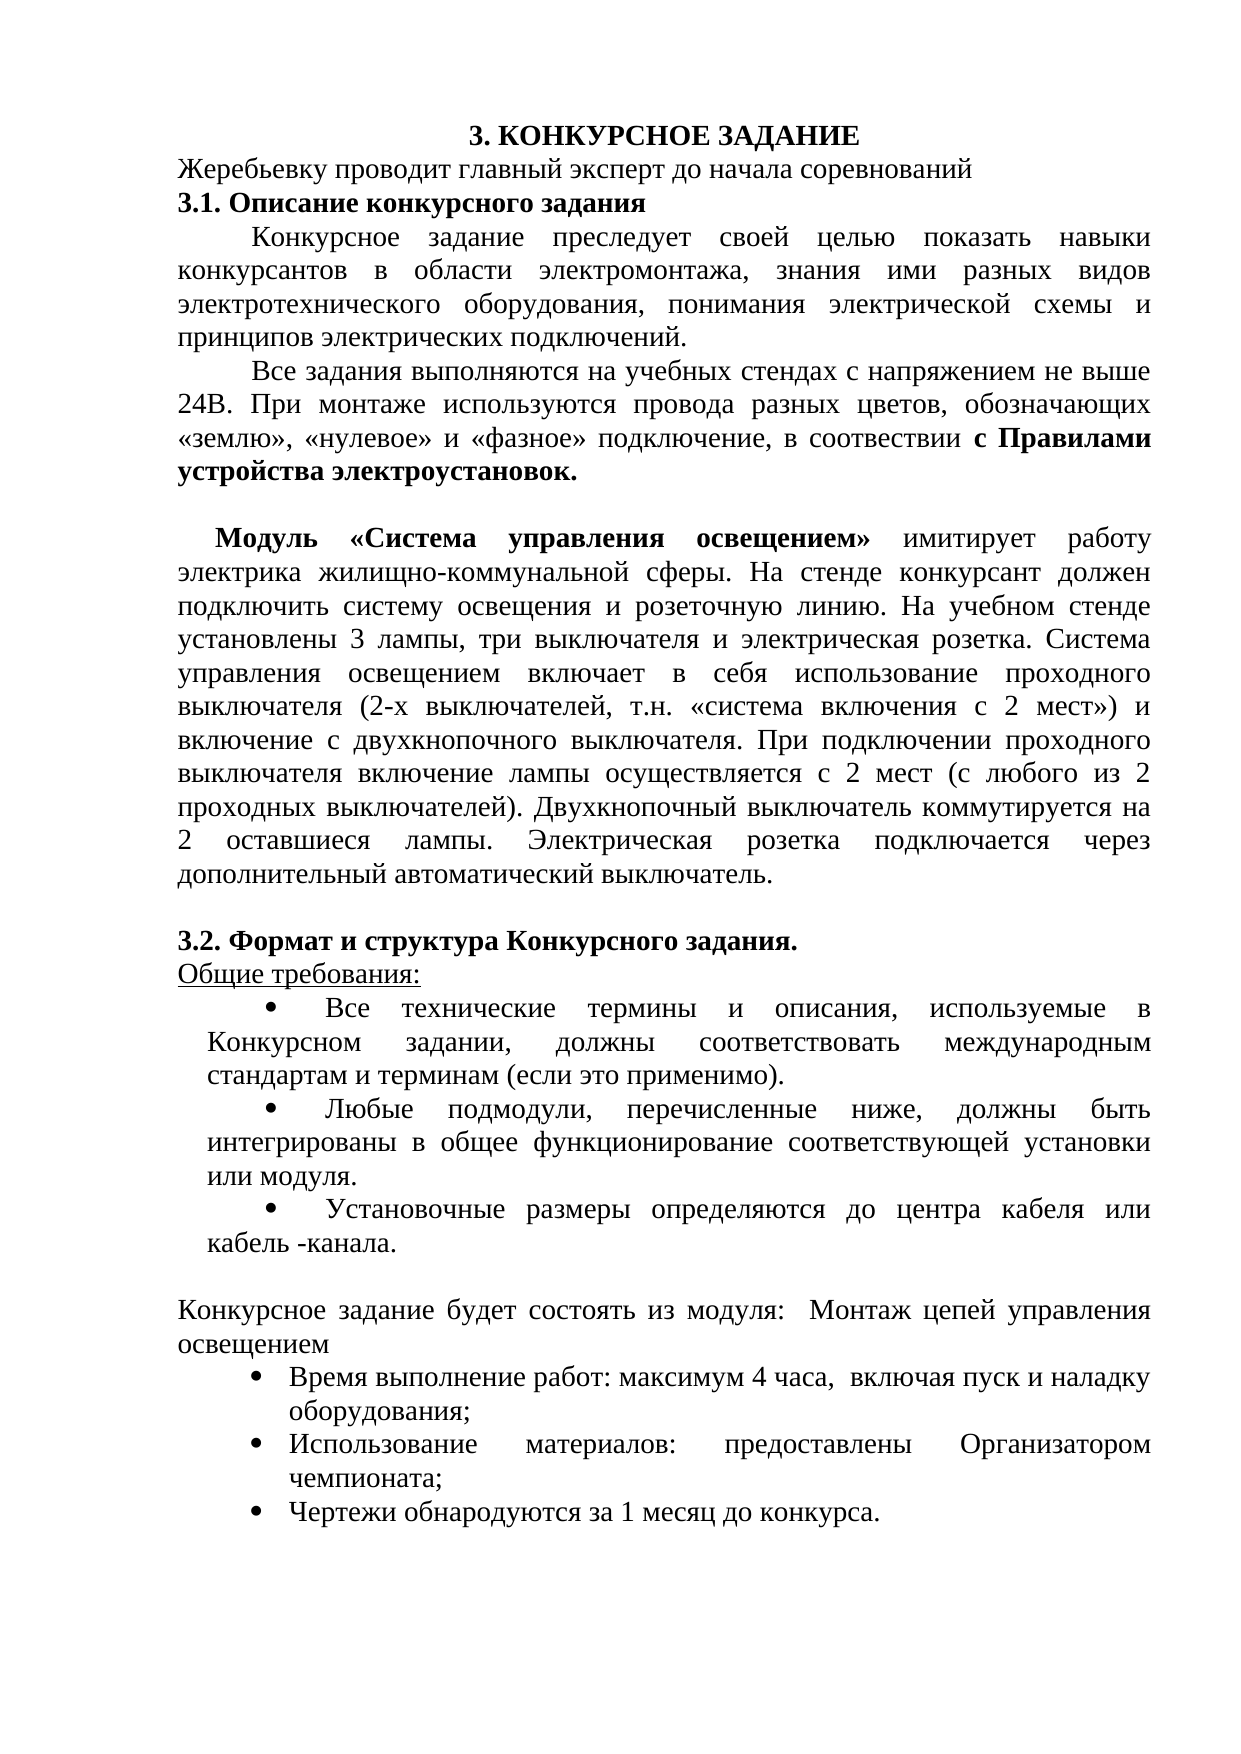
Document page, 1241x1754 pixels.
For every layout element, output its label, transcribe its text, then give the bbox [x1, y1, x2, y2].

list Чертежи обнародуются за 1 месяц до конкурса. [251, 1494, 1152, 1527]
list Время выполнение работ: максимум 4 часа, включая пуск и наладку оборудования; [251, 1359, 1152, 1427]
list Использование материалов: предоставлены Организатором чемпионата; [251, 1427, 1152, 1494]
text 3.1. Описание конкурсного задания [177, 185, 1152, 219]
text Общие требования: [177, 957, 1152, 990]
list Любые подмодули, перечисленные ниже, должны быть интегрированы в общее функционирование соответствующей установки или модуля. [207, 1091, 1152, 1192]
text 3. КОНКУРСНОЕ ЗАДАНИЕ [177, 118, 1152, 152]
list Установочные размеры определяются до центра кабеля или кабель -канала. [207, 1192, 1152, 1259]
text Жеребьевку проводит главный эксперт до начала соревнований [177, 152, 1152, 185]
text Все задания выполняются на учебных стендах с напряжением не выше 24В. При монтаже используются провода разных цветов, обозначающих «землю», «нулевое» и «фазное» подключение, в соотвествии с Правилами устройства электроустановок. [177, 353, 1152, 487]
list Все технические термины и описания, используемые в Конкурсном задании, должны соответствовать международным стандартам и терминам (если это применимо). [207, 990, 1152, 1091]
text Конкурсное задание будет состоять из модуля: Монтаж цепей управления освещением [177, 1292, 1152, 1359]
text Модуль «Система управления освещением» имитирует работу электрика жилищно-коммунальной сферы. На стенде конкурсант должен подключить систему освещения и розеточную линию. На учебном стенде установлены 3 лампы, три выключателя и электрическая розетка. Система управления освещением включает в себя использование проходного выключателя (2-х выключателей, т.н. «система включения с 2 мест») и включение с двухкнопочного выключателя. При подключении проходного выключателя включение лампы осуществляется с 2 мест (с любого из 2 проходных выключателей). Двухкнопочный выключатель коммутируется на 2 оставшиеся лампы. Электрическая розетка подключается через дополнительный автоматический выключатель. [177, 521, 1152, 889]
text Конкурсное задание преследует своей целью показать навыки конкурсантов в области электромонтажа, знания ими разных видов электротехнического оборудования, понимания электрической схемы и принципов электрических подключений. [177, 219, 1152, 353]
text 3.2. Формат и структура Конкурсного задания. [177, 923, 1152, 957]
